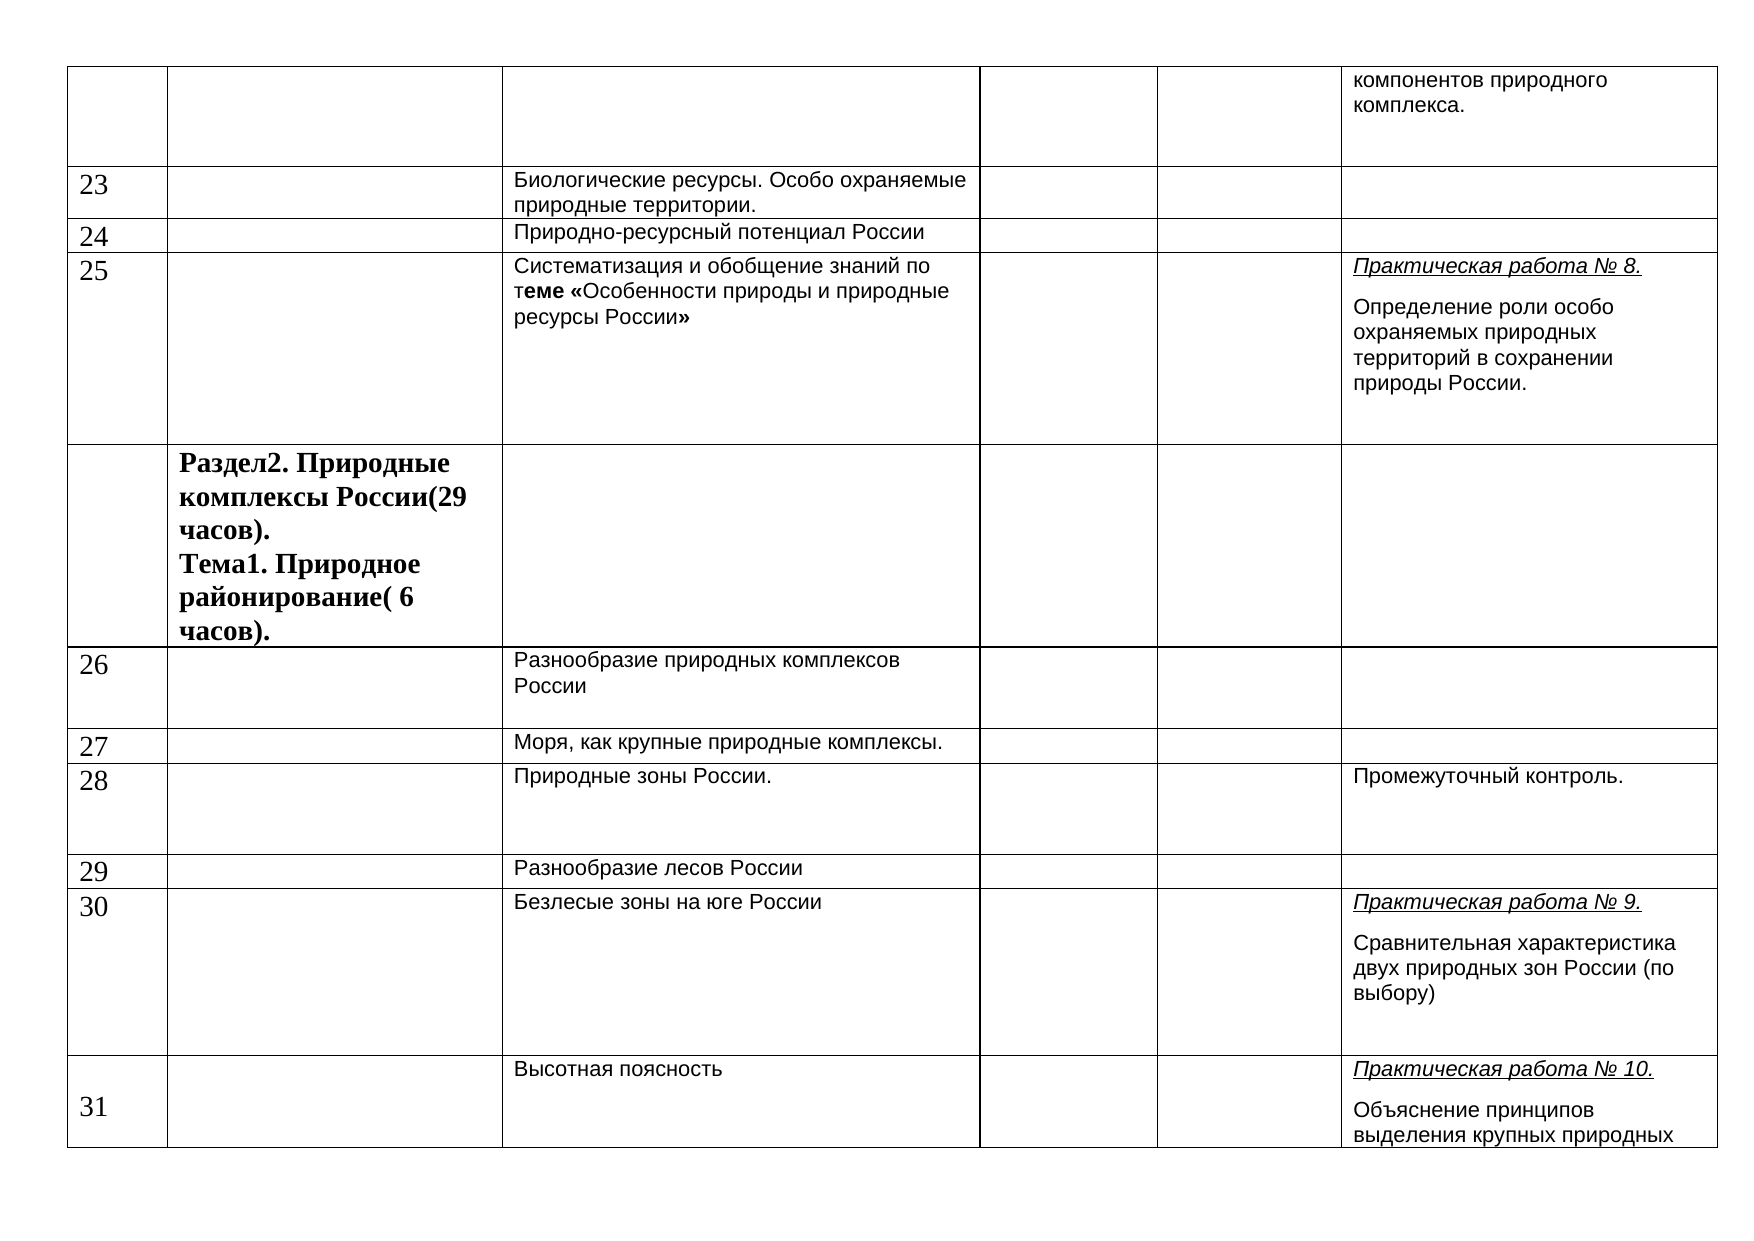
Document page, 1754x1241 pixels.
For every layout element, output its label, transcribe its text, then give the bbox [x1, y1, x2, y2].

table_cell [981, 67, 1157, 166]
table_cell [1342, 445, 1717, 646]
table_cell Систематизация и обобщение знаний по теме «Особенности природы и природные ресурсы России» [503, 253, 979, 444]
table_cell [981, 1056, 1157, 1147]
table_cell [168, 889, 502, 1055]
table_cell Практическая работа № 9. Сравнительная характеристика двух природных зон России (по выбору) [1342, 889, 1717, 1055]
table_cell [981, 445, 1157, 646]
table_cell [1158, 253, 1341, 444]
table_cell Раздел2. Природные комплексы России(29 часов). Тема1. Природное районирование( 6 часов). [168, 445, 502, 646]
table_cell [503, 67, 979, 166]
table_cell [1342, 219, 1717, 252]
table_cell [981, 729, 1157, 762]
table_cell Промежуточный контроль. [1342, 764, 1717, 853]
table_cell [168, 855, 502, 888]
table_cell 27 [68, 729, 167, 762]
table_cell 24 [68, 219, 167, 252]
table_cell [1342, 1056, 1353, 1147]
table_cell Моря, как крупные природные комплексы. [503, 729, 979, 762]
table_cell [1158, 67, 1341, 166]
table_cell [168, 167, 502, 218]
table_cell 31 [68, 1056, 167, 1147]
table_cell [1342, 729, 1717, 762]
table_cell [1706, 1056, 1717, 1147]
table_cell [1158, 764, 1341, 853]
table_cell [981, 764, 1157, 853]
table_cell [1158, 219, 1341, 252]
table_cell [168, 219, 502, 252]
table_cell [1342, 167, 1717, 218]
table_cell [981, 855, 1157, 888]
table_cell Безлесые зоны на юге России [503, 889, 979, 1055]
table_cell Биологические ресурсы. Особо охраняемые природные территории. [503, 167, 979, 218]
table_cell [981, 648, 1157, 728]
table_cell 28 [68, 764, 167, 853]
table_cell 30 [68, 889, 167, 1055]
table_cell [1158, 855, 1341, 888]
table_cell [1158, 445, 1341, 646]
table_cell [1158, 1056, 1341, 1147]
table_cell [168, 67, 502, 166]
table_cell [981, 889, 1157, 1055]
table_cell 22 [68, 67, 167, 166]
table_cell [1342, 648, 1717, 728]
table_cell [168, 1056, 502, 1147]
table_cell [1158, 889, 1341, 1055]
table_cell Природно-ресурсный потенциал России [503, 219, 979, 252]
table_cell [1158, 729, 1341, 762]
table_cell Разнообразие природных комплексов России [503, 648, 979, 728]
table_cell [1158, 167, 1341, 218]
table_cell [503, 445, 979, 646]
table_cell [168, 764, 502, 853]
table_cell Высотная поясность [503, 1056, 979, 1147]
table_cell Практическая работа № 7. Составление прогноза изменения растительного и животного мира при изменении других компонентов природного комплекса. [1342, 67, 1717, 166]
table_cell [981, 219, 1157, 252]
table_cell Природные зоны России. [503, 764, 979, 853]
table_cell 25 [68, 253, 167, 444]
table_cell 26 [68, 648, 167, 728]
table_cell [1158, 648, 1341, 728]
table_cell [68, 445, 167, 646]
table_cell 23 [68, 167, 167, 218]
table_cell 29 [68, 855, 167, 888]
table_cell [981, 167, 1157, 218]
table_cell Практическая работа № 8. Определение роли особо охраняемых природных территорий в сохранении природы России. [1342, 253, 1717, 444]
table_cell [168, 253, 502, 444]
table_cell [1342, 855, 1717, 888]
table_cell [981, 253, 1157, 444]
table_cell Разнообразие лесов России [503, 855, 979, 888]
table_cell [168, 729, 502, 762]
table_cell [168, 648, 502, 728]
